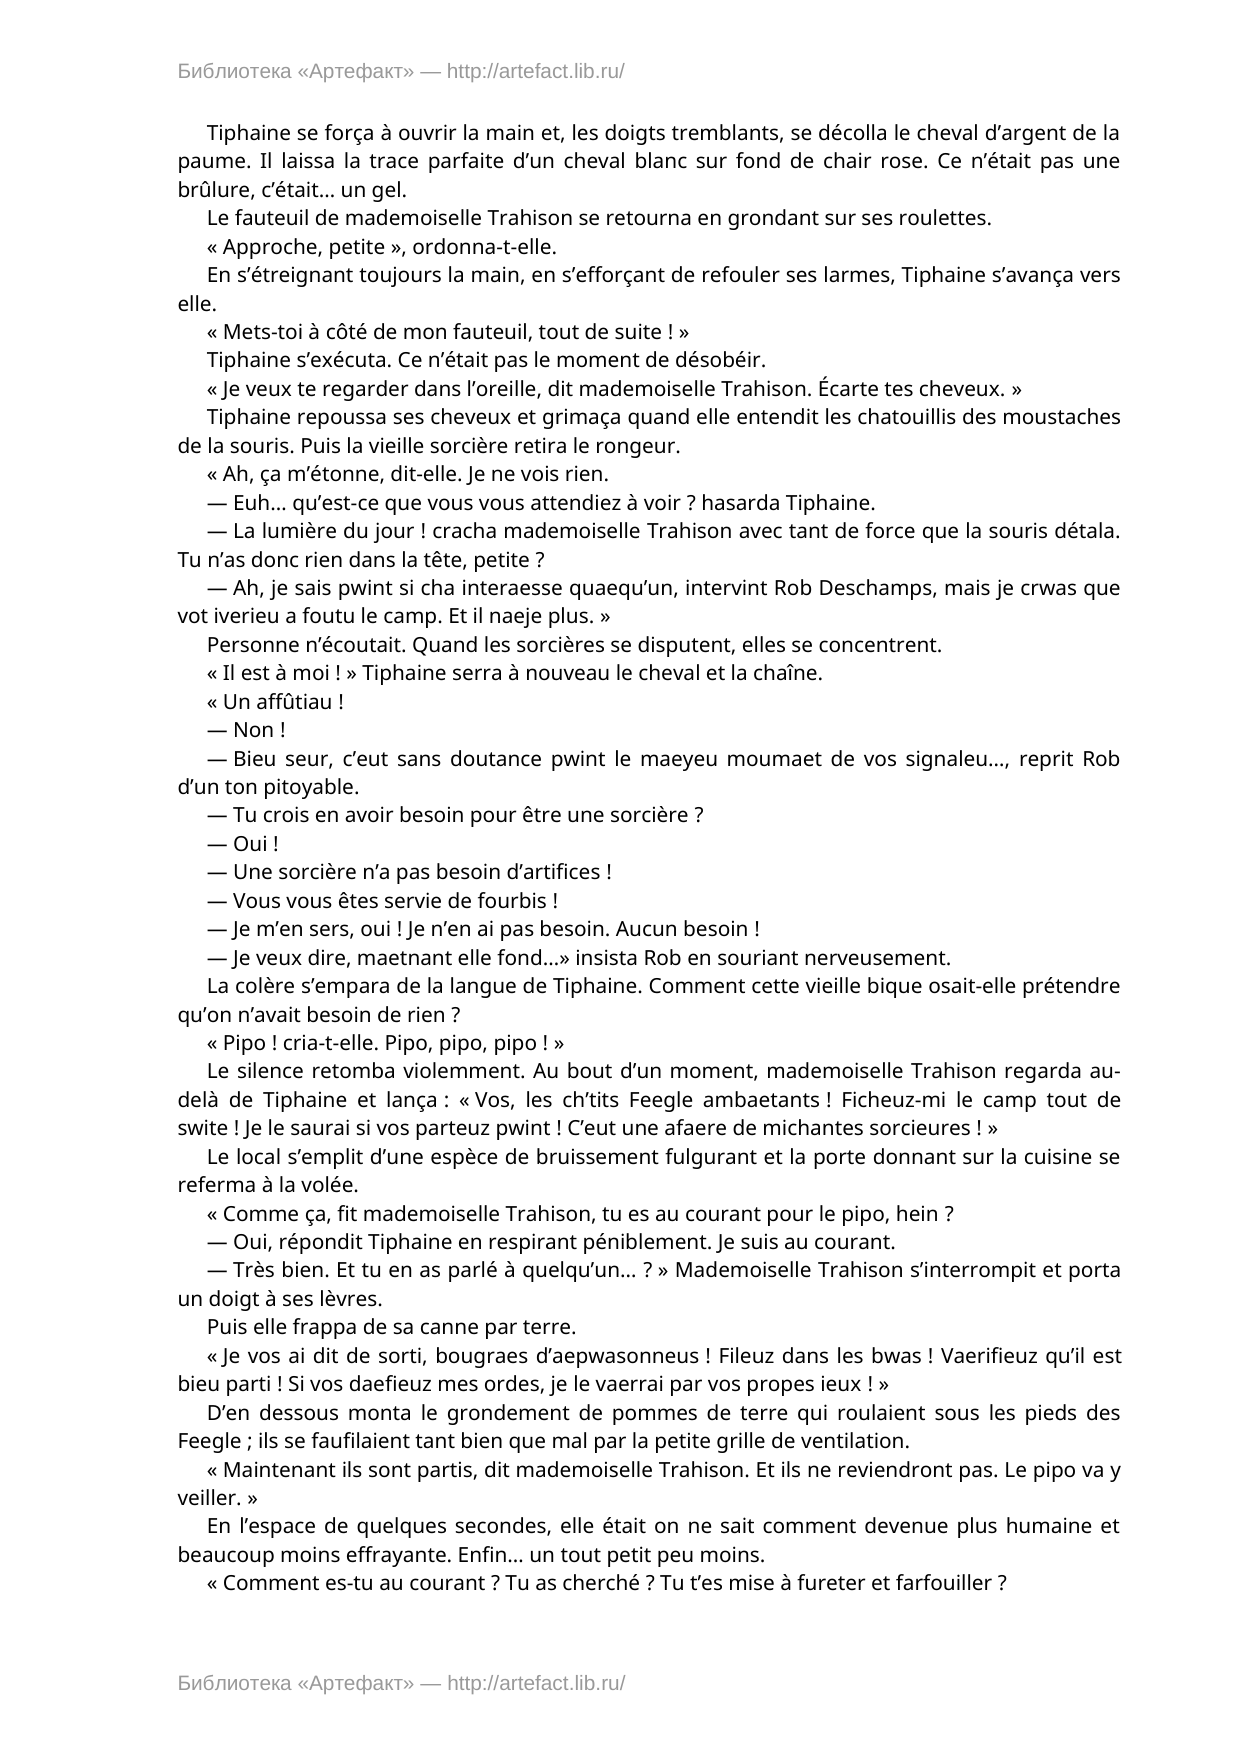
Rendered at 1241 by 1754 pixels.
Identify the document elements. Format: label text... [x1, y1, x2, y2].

text « Je vos ai dit de sorti, bougraes d’aepwasonneus ! Fileuz dans les bwas ! Vaerifieuz qu’il est bieu parti ! Si vos daefieuz mes ordes, je le vaerrai par vos propes ieux ! » [177, 1341, 1122, 1398]
text « Il est à moi ! » Tiphaine serra à nouveau le cheval et la chaîne. [177, 658, 1122, 687]
text — Bieu seur, c’eut sans doutance pwint le maeyeu moumaet de vos signaleu…, reprit Rob d’un ton pitoyable. [177, 744, 1122, 801]
text « Pipo ! cria-t-elle. Pipo, pipo, pipo ! » [177, 1028, 1122, 1057]
text — La lumière du jour ! cracha mademoiselle Trahison avec tant de force que la souris détala. Tu n’as donc rien dans la tête, petite ? [177, 516, 1122, 573]
text En l’espace de quelques secondes, elle était on ne sait comment devenue plus humaine et beaucoup moins effrayante. Enfin… un tout petit peu moins. [177, 1512, 1122, 1568]
text En s’étreignant toujours la main, en s’efforçant de refouler ses larmes, Tiphaine s’avança vers elle. [177, 260, 1122, 317]
text Le local s’emplit d’une espèce de bruissement fulgurant et la porte donnant sur la cuisine se referma à la volée. [177, 1142, 1122, 1199]
text Le fauteuil de mademoiselle Trahison se retourna en grondant sur ses roulettes. [177, 203, 1122, 232]
text « Ah, ça m’étonne, dit-elle. Je ne vois rien. [177, 459, 1122, 488]
text — Ah, je sais pwint si cha interaesse quaequ’un, intervint Rob Deschamps, mais je crwas que vot iverieu a foutu le camp. Et il naeje plus. » [177, 573, 1122, 630]
text « Maintenant ils sont partis, dit mademoiselle Trahison. Et ils ne reviendront pas. Le pipo va y veiller. » [177, 1455, 1122, 1512]
text « Comment es-tu au courant ? Tu as cherché ? Tu t’es mise à fureter et farfouiller ? [177, 1568, 1122, 1597]
text « Comme ça, fit mademoiselle Trahison, tu es au courant pour le pipo, hein ? [177, 1199, 1122, 1227]
text — Oui, répondit Tiphaine en respirant péniblement. Je suis au courant. [177, 1227, 1122, 1256]
text — Une sorcière n’a pas besoin d’artifices ! [177, 857, 1122, 886]
text Personne n’écoutait. Quand les sorcières se disputent, elles se concentrent. [177, 630, 1122, 658]
text — Très bien. Et tu en as parlé à quelqu’un… ? » Mademoiselle Trahison s’interrompit et porta un doigt à ses lèvres. [177, 1256, 1122, 1312]
text — Oui ! [177, 829, 1122, 857]
text Le silence retomba violemment. Au bout d’un moment, mademoiselle Trahison regarda au-delà de Tiphaine et lança : « Vos, les ch’tits Feegle ambaetants ! Ficheuz-mi le camp tout de swite ! Je le saurai si vos parteuz pwint ! C’eut une afaere de michantes sorcieures ! » [177, 1057, 1122, 1142]
text « Approche, petite », ordonna-t-elle. [177, 232, 1122, 260]
text — Tu crois en avoir besoin pour être une sorcière ? [177, 801, 1122, 829]
text D’en dessous monta le grondement de pommes de terre qui roulaient sous les pieds des Feegle ; ils se faufilaient tant bien que mal par la petite grille de ventilation. [177, 1398, 1122, 1455]
text La colère s’empara de la langue de Tiphaine. Comment cette vieille bique osait-elle prétendre qu’on n’avait besoin de rien ? [177, 971, 1122, 1028]
text « Un affûtiau ! [177, 687, 1122, 715]
text — Je m’en sers, oui ! Je n’en ai pas besoin. Aucun besoin ! [177, 914, 1122, 943]
text — Vous vous êtes servie de fourbis ! [177, 886, 1122, 914]
text Tiphaine repoussa ses cheveux et grimaça quand elle entendit les chatouillis des moustaches de la souris. Puis la vieille sorcière retira le rongeur. [177, 402, 1122, 459]
text « Mets-toi à côté de mon fauteuil, tout de suite ! » [177, 317, 1122, 346]
text Tiphaine se força à ouvrir la main et, les doigts tremblants, se décolla le cheval d’argent de la paume. Il laissa la trace parfaite d’un cheval blanc sur fond de chair rose. Ce n’était pas une brûlure, c’était… un gel. [177, 118, 1122, 203]
text « Je veux te regarder dans l’oreille, dit mademoiselle Trahison. Écarte tes cheveux. » [177, 374, 1122, 402]
text — Je veux dire, maetnant elle fond…» insista Rob en souriant nerveusement. [177, 943, 1122, 971]
text — Euh… qu’est-ce que vous vous attendiez à voir ? hasarda Tiphaine. [177, 488, 1122, 516]
text Tiphaine s’exécuta. Ce n’était pas le moment de désobéir. [177, 346, 1122, 374]
text Puis elle frappa de sa canne par terre. [177, 1312, 1122, 1341]
text — Non ! [177, 715, 1122, 744]
